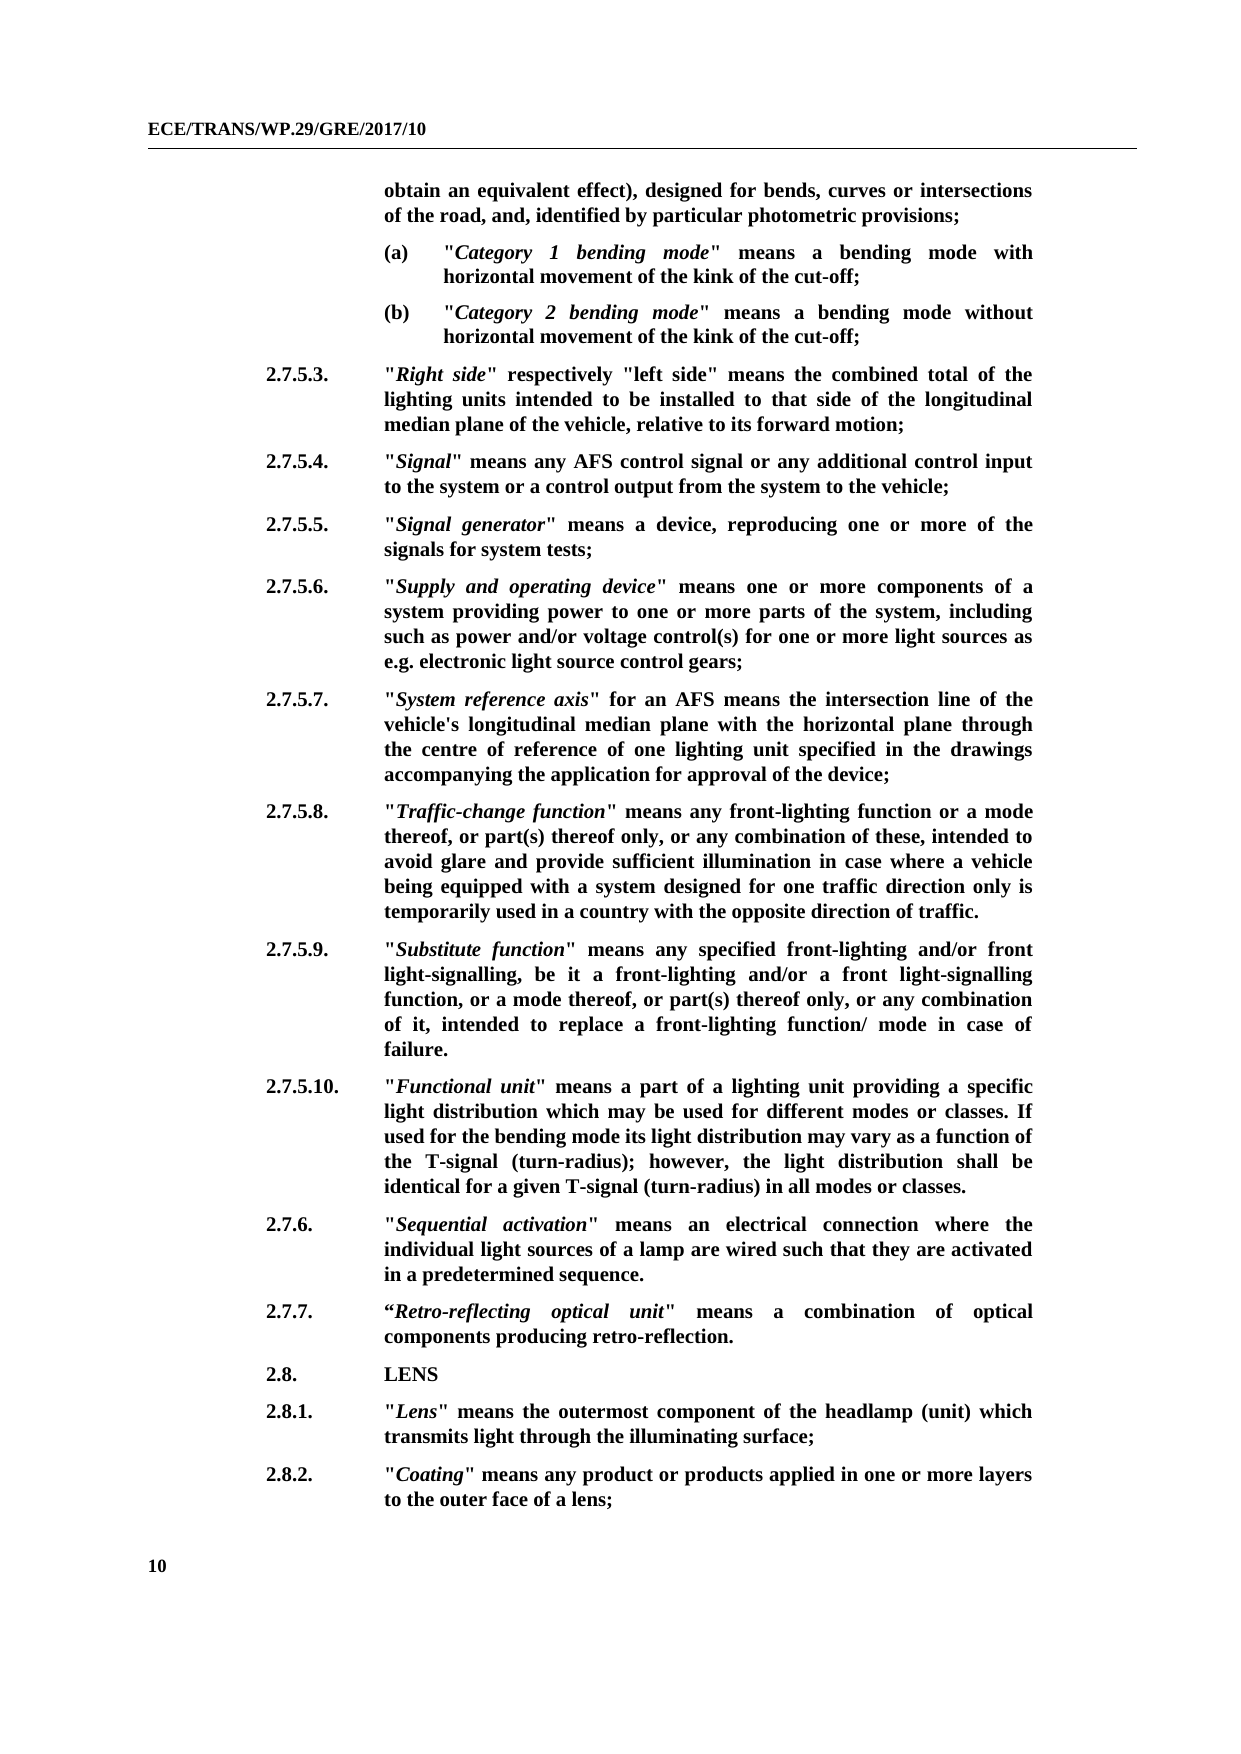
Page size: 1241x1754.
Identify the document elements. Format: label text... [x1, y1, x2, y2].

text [266, 177, 1033, 227]
text 2.7.5.7. "System reference axis" for an AFS means the intersection line of the vehicle's longitudinal median plane with the horizontal plane through the centre of reference of one lighting unit specified in the drawings accompanying the application for approval of the device; [266, 686, 1033, 786]
text 2.7.5.5. "Signal generator" means a device, reproducing one or more of the signals for system tests; [266, 511, 1033, 561]
text 2.7.5.10. "Functional unit" means a part of a lighting unit providing a specific light distribution which may be used for different modes or classes. If used for the bending mode its light distribution may vary as a function of the T-signal (turn-radius); however, the light distribution shall be identical for a given T-signal (turn-radius) in all modes or classes. [266, 1073, 1033, 1198]
text 2.8.1. "Lens" means the outermost component of the headlamp (unit) which transmits light through the illuminating surface; [266, 1398, 1033, 1448]
text 2.8. LENS [266, 1361, 1033, 1386]
text (a) "Category 1 bending mode" means a bending mode with horizontal movement of the kink of the cut-off; [384, 240, 1033, 288]
text 2.7.7. “Retro-reflecting optical unit" means a combination of optical components producing retro-reflection. [266, 1298, 1033, 1348]
text 2.7.5.9. "Substitute function" means any specified front-lighting and/or front light-signalling, be it a front-lighting and/or a front light-signalling function, or a mode thereof, or part(s) thereof only, or any combination of it, intended to replace a front-lighting function/ mode in case of failure. [266, 936, 1033, 1061]
text 2.7.6. "Sequential activation" means an electrical connection where the individual light sources of a lamp are wired such that they are activated in a predetermined sequence. [266, 1211, 1033, 1286]
text 2.7.5.4. "Signal" means any AFS control signal or any additional control input to the system or a control output from the system to the vehicle; [266, 448, 1033, 498]
text 2.7.5.6. "Supply and operating device" means one or more components of a system providing power to one or more parts of the system, including such as power and/or voltage control(s) for one or more light sources as e.g. electronic light source control gears; [266, 573, 1033, 673]
text 2.7.5.3. "Right side" respectively "left side" means the combined total of the lighting units intended to be installed to that side of the longitudinal median plane of the vehicle, relative to its forward motion; [266, 361, 1033, 436]
text 2.7.5.8. "Traffic-change function" means any front-lighting function or a mode thereof, or part(s) thereof only, or any combination of these, intended to avoid glare and provide sufficient illumination in case where a vehicle being equipped with a system designed for one traffic direction only is temporarily used in a country with the opposite direction of traffic. [266, 798, 1033, 923]
text 2.8.2. "Coating" means any product or products applied in one or more layers to the outer face of a lens; [266, 1461, 1033, 1511]
text (b) "Category 2 bending mode" means a bending mode without horizontal movement of the kink of the cut-off; [384, 300, 1033, 348]
